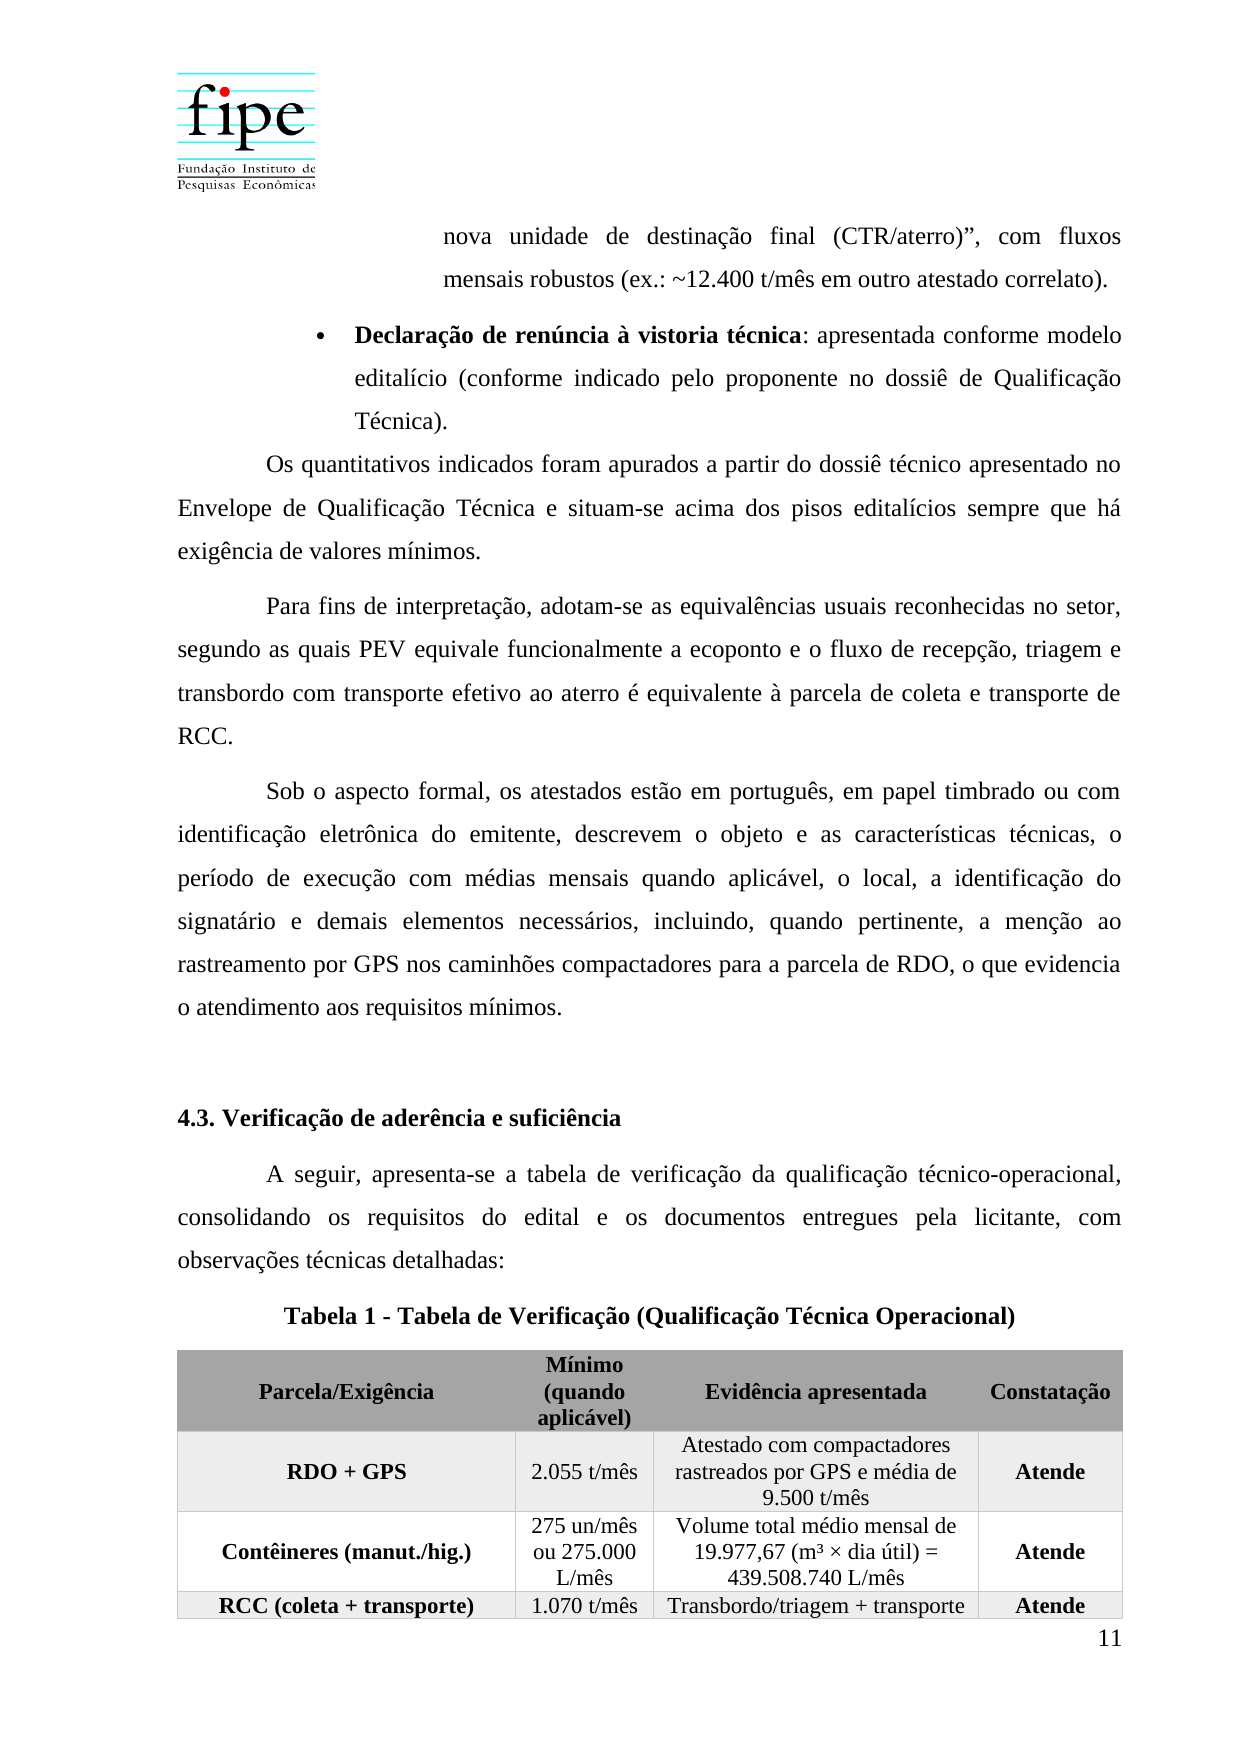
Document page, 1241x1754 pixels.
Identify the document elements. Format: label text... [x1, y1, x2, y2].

text Os quantitativos indicados foram apurados a partir do dossiê técnico apresentado no Envelope de Qualificação Técnica e situam-se acima dos pisos editalícios sempre que há exigência de valores mínimos. [177, 449, 1122, 564]
text Sob o aspecto formal, os atestados estão em português, em papel timbrado ou com identificação eletrônica do emitente, descrevem o objeto e as características técnicas, o período de execução com médias mensais quando aplicável, o local, a identificação do signatário e demais elementos necessários, incluindo, quando pertinente, a menção ao rastreamento por GPS nos caminhões compactadores para a parcela de RDO, o que evidencia o atendimento aos requisitos mínimos. [177, 776, 1122, 1021]
text Tabela 1 - Tabela de Verificação (Qualificação Técnica Operacional) [177, 1301, 1122, 1329]
table_cell Transbordo/triagem + transporte ao aterro (~2.640 t/mês) [654, 1592, 978, 1618]
table_cell 2.055 t/mês [516, 1432, 653, 1511]
table_header Parcela/Exigência [178, 1351, 515, 1431]
table_header Evidência apresentada [654, 1351, 978, 1431]
text Para fins de interpretação, adotam-se as equivalências usuais reconhecidas no setor, segundo as quais PEV equivale funcionalmente a ecoponto e o fluxo de recepção, triagem e transbordo com transporte efetivo ao aterro é equivalente à parcela de coleta e transporte de RCC. [177, 591, 1122, 749]
table_cell 275 un/mês ou 275.000 L/mês [516, 1512, 653, 1591]
table_cell Atende [979, 1512, 1122, 1591]
table_header Constatação [979, 1351, 1122, 1431]
table_cell Volume total médio mensal de 19.977,67 (m³ × dia útil) = 439.508.740 L/mês [654, 1512, 978, 1591]
list Verificação de aderência e suficiência [177, 1103, 1122, 1132]
table_cell Atestado com compactadores rastreados por GPS e média de 9.500 t/mês [654, 1432, 978, 1511]
table_cell Atende [979, 1432, 1122, 1511]
picture [177, 73, 316, 192]
table_cell Contêineres (manut./hig.) [178, 1512, 515, 1591]
table_cell RDO + GPS [178, 1432, 515, 1511]
table_cell Atende [979, 1592, 1122, 1618]
table_cell 1.070 t/mês [516, 1592, 653, 1618]
table_header Mínimo (quando aplicável) [516, 1351, 653, 1431]
text A seguir, apresenta-se a tabela de verificação da qualificação técnico-operacional, consolidando os requisitos do edital e os documentos entregues pela licitante, com observações técnicas detalhadas: [177, 1159, 1122, 1274]
table_cell RCC (coleta + transporte) [178, 1592, 515, 1618]
list Declaração de renúncia à vistoria técnica: apresentada conforme modelo editalício (conforme indicado pelo proponente no dossiê de Qualificação Técnica). [317, 320, 1122, 435]
